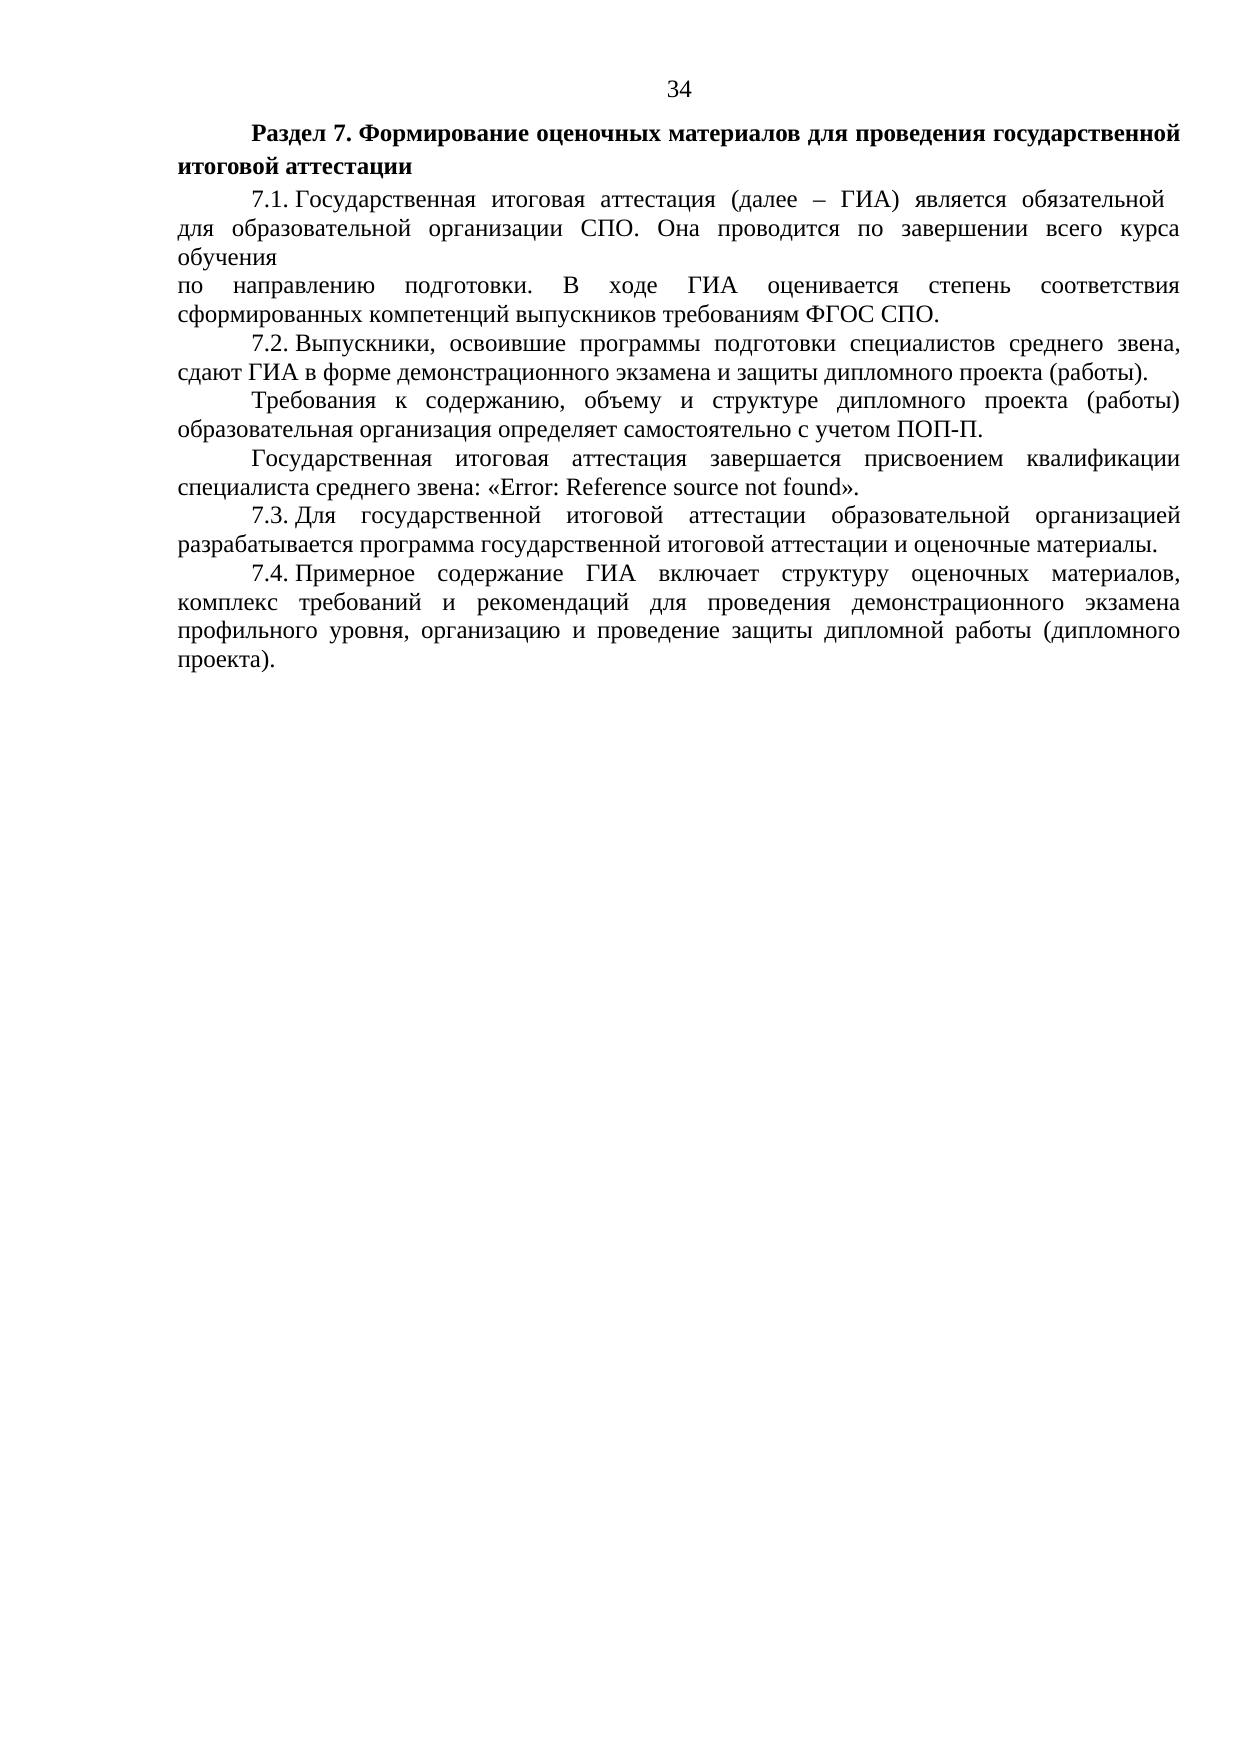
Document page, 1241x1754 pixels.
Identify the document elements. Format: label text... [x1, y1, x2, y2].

text 7.2. Выпускники, освоившие программы подготовки специалистов среднего звена, сдают ГИА в форме демонстрационного экзамена и защиты дипломного проекта (работы). [177, 328, 1181, 385]
text 7.4. Примерное содержание ГИА включает структуру оценочных материалов, комплекс требований и рекомендаций для проведения демонстрационного экзамена профильного уровня, организацию и проведение защиты дипломной работы (дипломного проекта). [177, 558, 1181, 673]
text 7.3. Для государственной итоговой аттестации образовательной организацией разрабатывается программа государственной итоговой аттестации и оценочные материалы. [177, 500, 1181, 558]
text Требования к содержанию, объему и структуре дипломного проекта (работы) образовательная организация определяет самостоятельно с учетом ПОП-П. [177, 385, 1181, 443]
text 7.1. Государственная итоговая аттестация (далее – ГИА) является обязательной для образовательной организации СПО. Она проводится по завершении всего курса обучения по направлению подготовки. В ходе ГИА оценивается степень соответствия сформированных компетенций выпускников требованиям ФГОС СПО. [177, 184, 1181, 328]
subtitle Раздел 7. Формирование оценочных материалов для проведения государственной итоговой аттестации [177, 118, 1181, 180]
